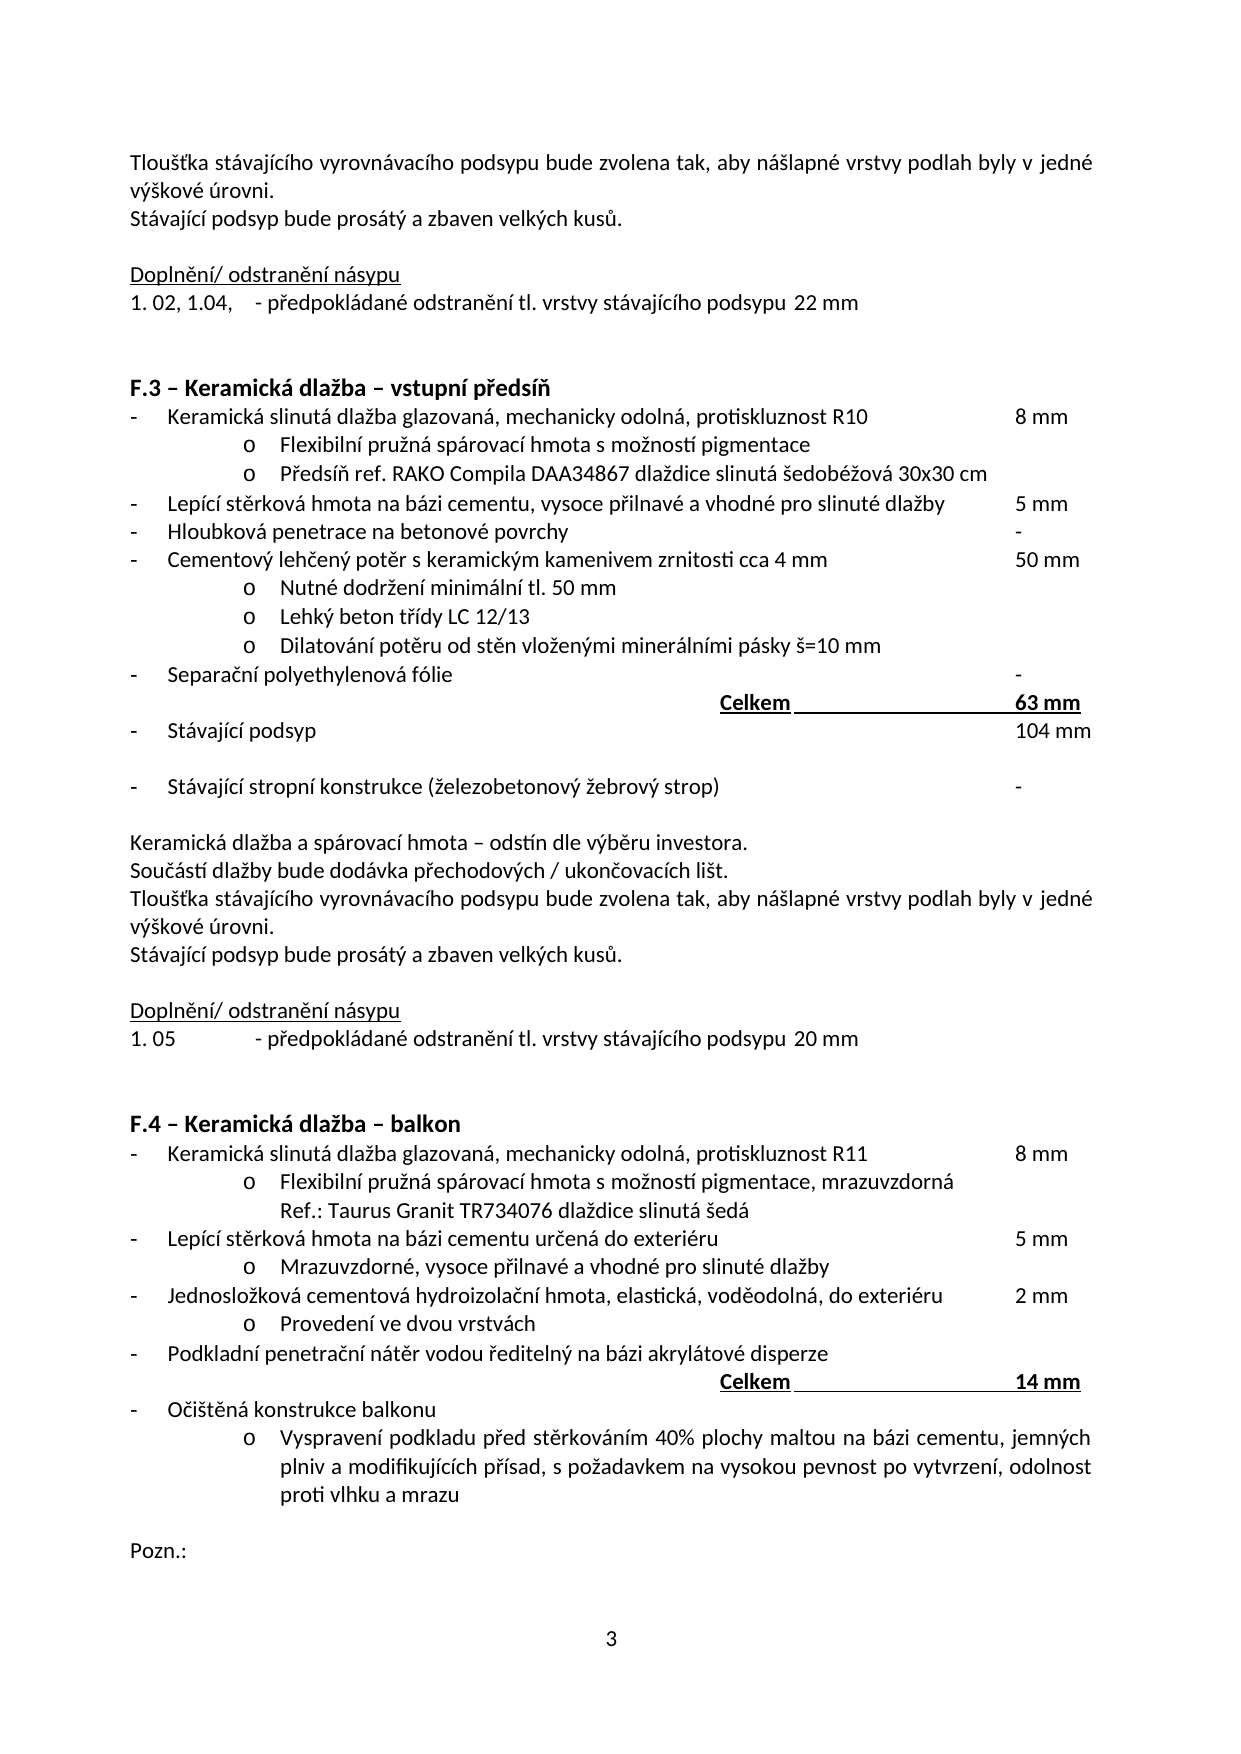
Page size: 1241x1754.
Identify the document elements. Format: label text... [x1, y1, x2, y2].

list Mrazuvzdorné, vysoce přilnavé a vhodné pro slinuté dlažby [242, 1252, 1092, 1282]
list Celkem 63 mm [167, 688, 1092, 716]
list Očištěná konstrukce balkonu [130, 1395, 1092, 1423]
list Keramická slinutá dlažba glazovaná, mechanicky odolná, protiskluznost R11 8 mm [130, 1139, 1092, 1167]
list Podkladní penetrační nátěr vodou ředitelný na bázi akrylátové disperze [130, 1339, 1092, 1367]
text 1. 02, 1.04, - předpokládané odstranění tl. vrstvy stávajícího podsypu 22 mm [130, 288, 1092, 316]
list Provedení ve dvou vrstvách [242, 1309, 1092, 1339]
text Stávající podsyp bude prosátý a zbaven velkých kusů. [130, 941, 1092, 968]
list Flexibilní pružná spárovací hmota s možností pigmentace [242, 430, 1092, 459]
subtitle F.3 – Keramická dlažba – vstupní předsíň [130, 372, 1092, 402]
text Stávající podsyp bude prosátý a zbaven velkých kusů. [130, 204, 1092, 232]
text Tloušťka stávajícího vyrovnávacího podsypu bude zvolena tak, aby nášlapné vrstvy podlah byly v jedné výškové úrovni. [130, 148, 1092, 204]
list Cementový lehčený potěr s keramickým kamenivem zrnitosti cca 4 mm 50 mm [130, 545, 1092, 573]
list Hloubková penetrace na betonové povrchy - [130, 517, 1092, 545]
list Předsíň ref. RAKO Compila DAA34867 dlaždice slinutá šedobéžová 30x30 cm [242, 459, 1092, 489]
list Separační polyethylenová fólie - [130, 660, 1092, 688]
text Doplnění/ odstranění násypu [130, 997, 1092, 1024]
list Jednosložková cementová hydroizolační hmota, elastická, voděodolná, do exteriéru 2 mm [130, 1282, 1092, 1309]
subtitle F.4 – Keramická dlažba – balkon [130, 1109, 1092, 1139]
text Součástí dlažby bude dodávka přechodových / ukončovacích lišt. [130, 856, 1092, 884]
list Stávající stropní konstrukce (železobetonový žebrový strop) - [130, 772, 1092, 800]
list Flexibilní pružná spárovací hmota s možností pigmentace, mrazuvzdorná [242, 1167, 1092, 1196]
list Lehký beton třídy LC 12/13 [242, 602, 1092, 631]
list Lepící stěrková hmota na bázi cementu, vysoce přilnavé a vhodné pro slinuté dlažby 5 mm [130, 489, 1092, 517]
text Pozn.: [130, 1536, 1092, 1564]
list Vyspravení podkladu před stěrkováním 40% plochy maltou na bázi cementu, jemných plniv a modifikujících přísad, s požadavkem na vysokou pevnost po vytvrzení, odolnost proti vlhku a mrazu [242, 1423, 1092, 1508]
text Keramická dlažba a spárovací hmota – odstín dle výběru investora. [130, 828, 1092, 856]
list Ref.: Taurus Granit TR734076 dlaždice slinutá šedá [280, 1196, 1092, 1224]
list Dilatování potěru od stěn vloženými minerálními pásky š=10 mm [242, 631, 1092, 660]
list Celkem 14 mm [167, 1367, 1092, 1395]
list Keramická slinutá dlažba glazovaná, mechanicky odolná, protiskluznost R10 8 mm [130, 402, 1092, 430]
text Tloušťka stávajícího vyrovnávacího podsypu bude zvolena tak, aby nášlapné vrstvy podlah byly v jedné výškové úrovni. [130, 884, 1092, 941]
text 1. 05 - předpokládané odstranění tl. vrstvy stávajícího podsypu 20 mm [130, 1024, 1092, 1053]
list Lepící stěrková hmota na bázi cementu určená do exteriéru 5 mm [130, 1224, 1092, 1252]
list Nutné dodržení minimální tl. 50 mm [242, 573, 1092, 602]
list Stávající podsyp 104 mm [130, 716, 1092, 744]
text Doplnění/ odstranění násypu [130, 260, 1092, 288]
